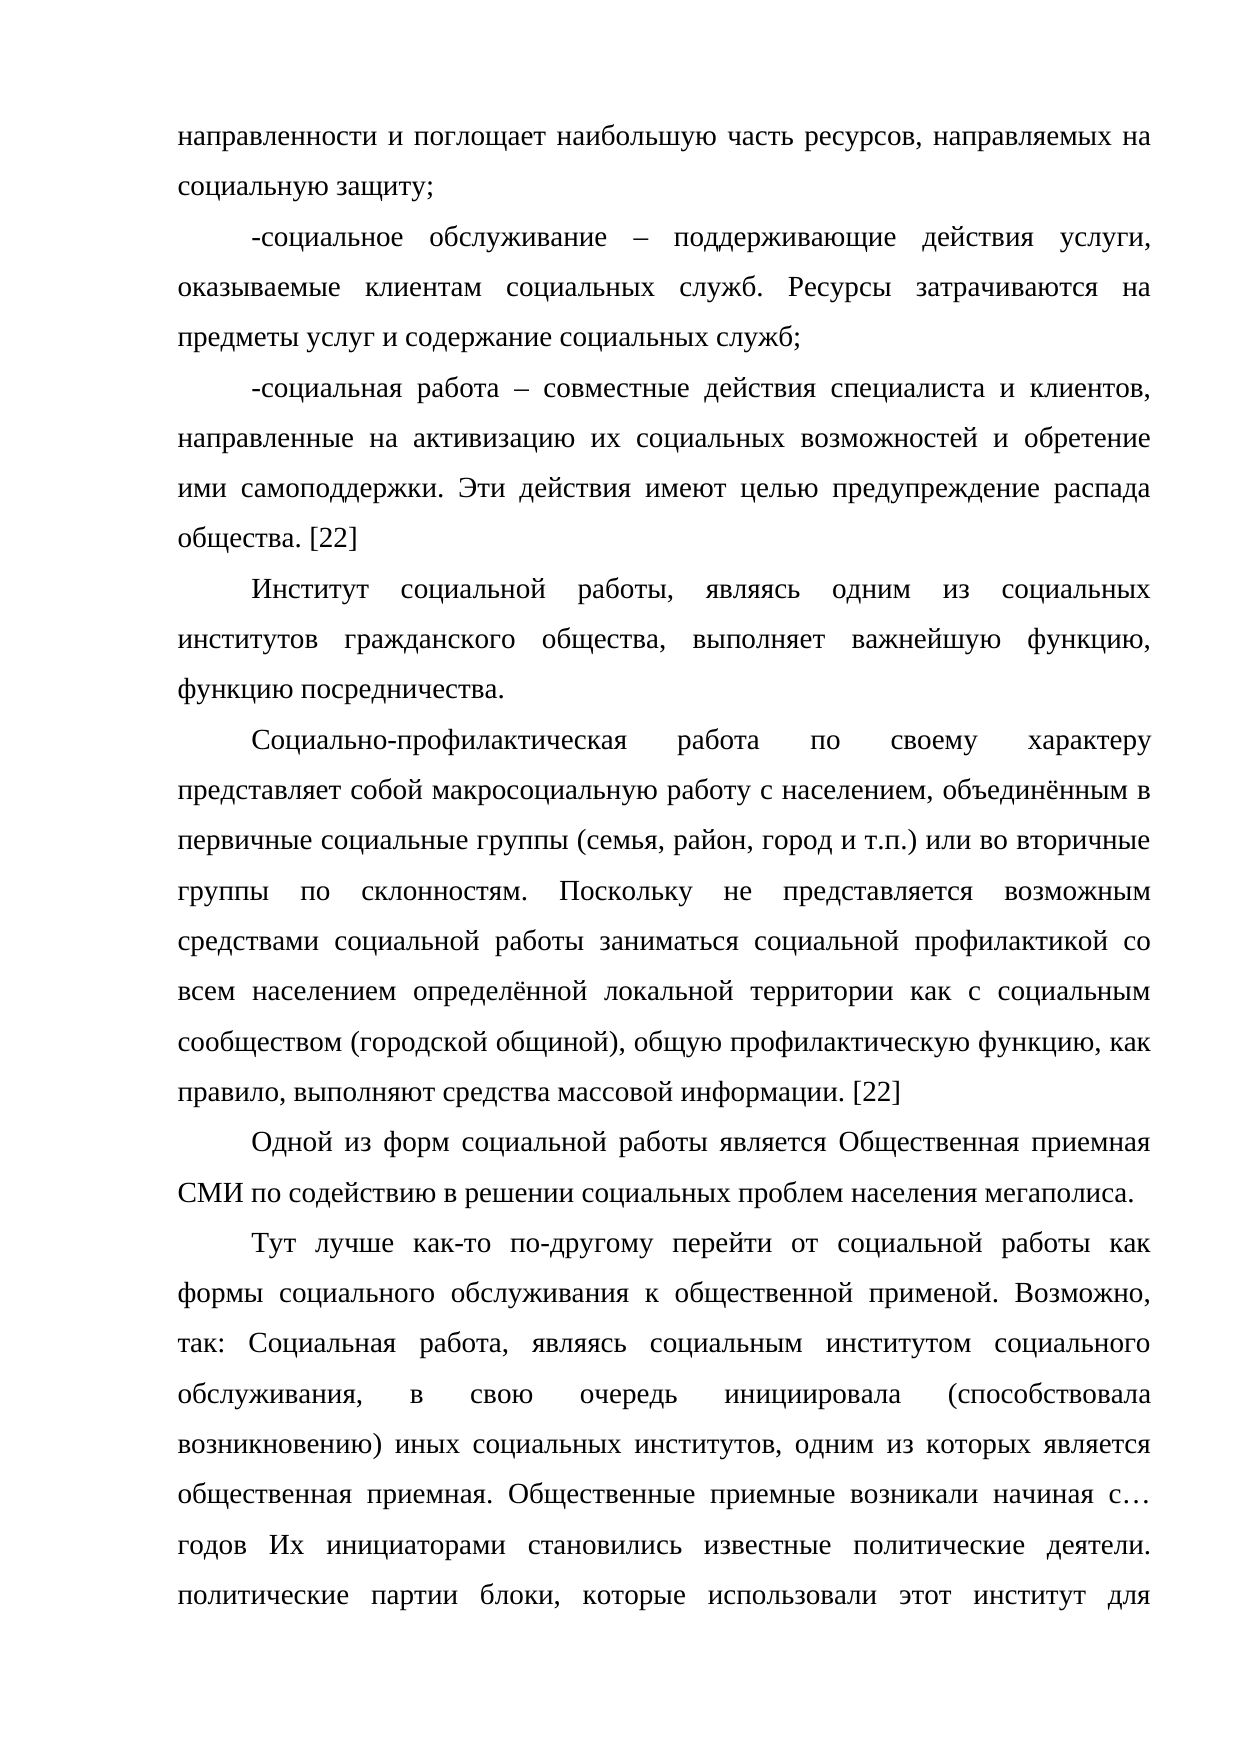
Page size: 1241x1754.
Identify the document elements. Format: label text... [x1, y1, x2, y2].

text Социально-профилактическая работа по своему характеру представляет собой макросоциальную работу с населением, объединённым в первичные социальные группы (семья, район, город и т.п.) или во вторичные группы по склонностям. Поскольку не представляется возможным средствами социальной работы заниматься социальной профилактикой со всем населением определённой локальной территории как с социальным сообществом (городской общиной), общую профилактическую функцию, как правило, выполняют средства массовой информации. [22] [177, 722, 1152, 1108]
text Одной из форм социальной работы является Общественная приемная СМИ по содействию в решении социальных проблем населения мегаполиса. [177, 1124, 1152, 1208]
text -социальное обслуживание – поддерживающие действия услуги, оказываемые клиентам социальных служб. Ресурсы затрачиваются на предметы услуг и содержание социальных служб; [177, 219, 1152, 353]
text Институт социальной работы, являясь одним из социальных институтов гражданского общества, выполняет важнейшую функцию, функцию посредничества. [177, 571, 1152, 705]
text -социальная работа – совместные действия специалиста и клиентов, направленные на активизацию их социальных возможностей и обретение ими самоподдержки. Эти действия имеют целью предупреждение распада общества. [22] [177, 370, 1152, 554]
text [177, 118, 1152, 202]
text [177, 1225, 1152, 1611]
